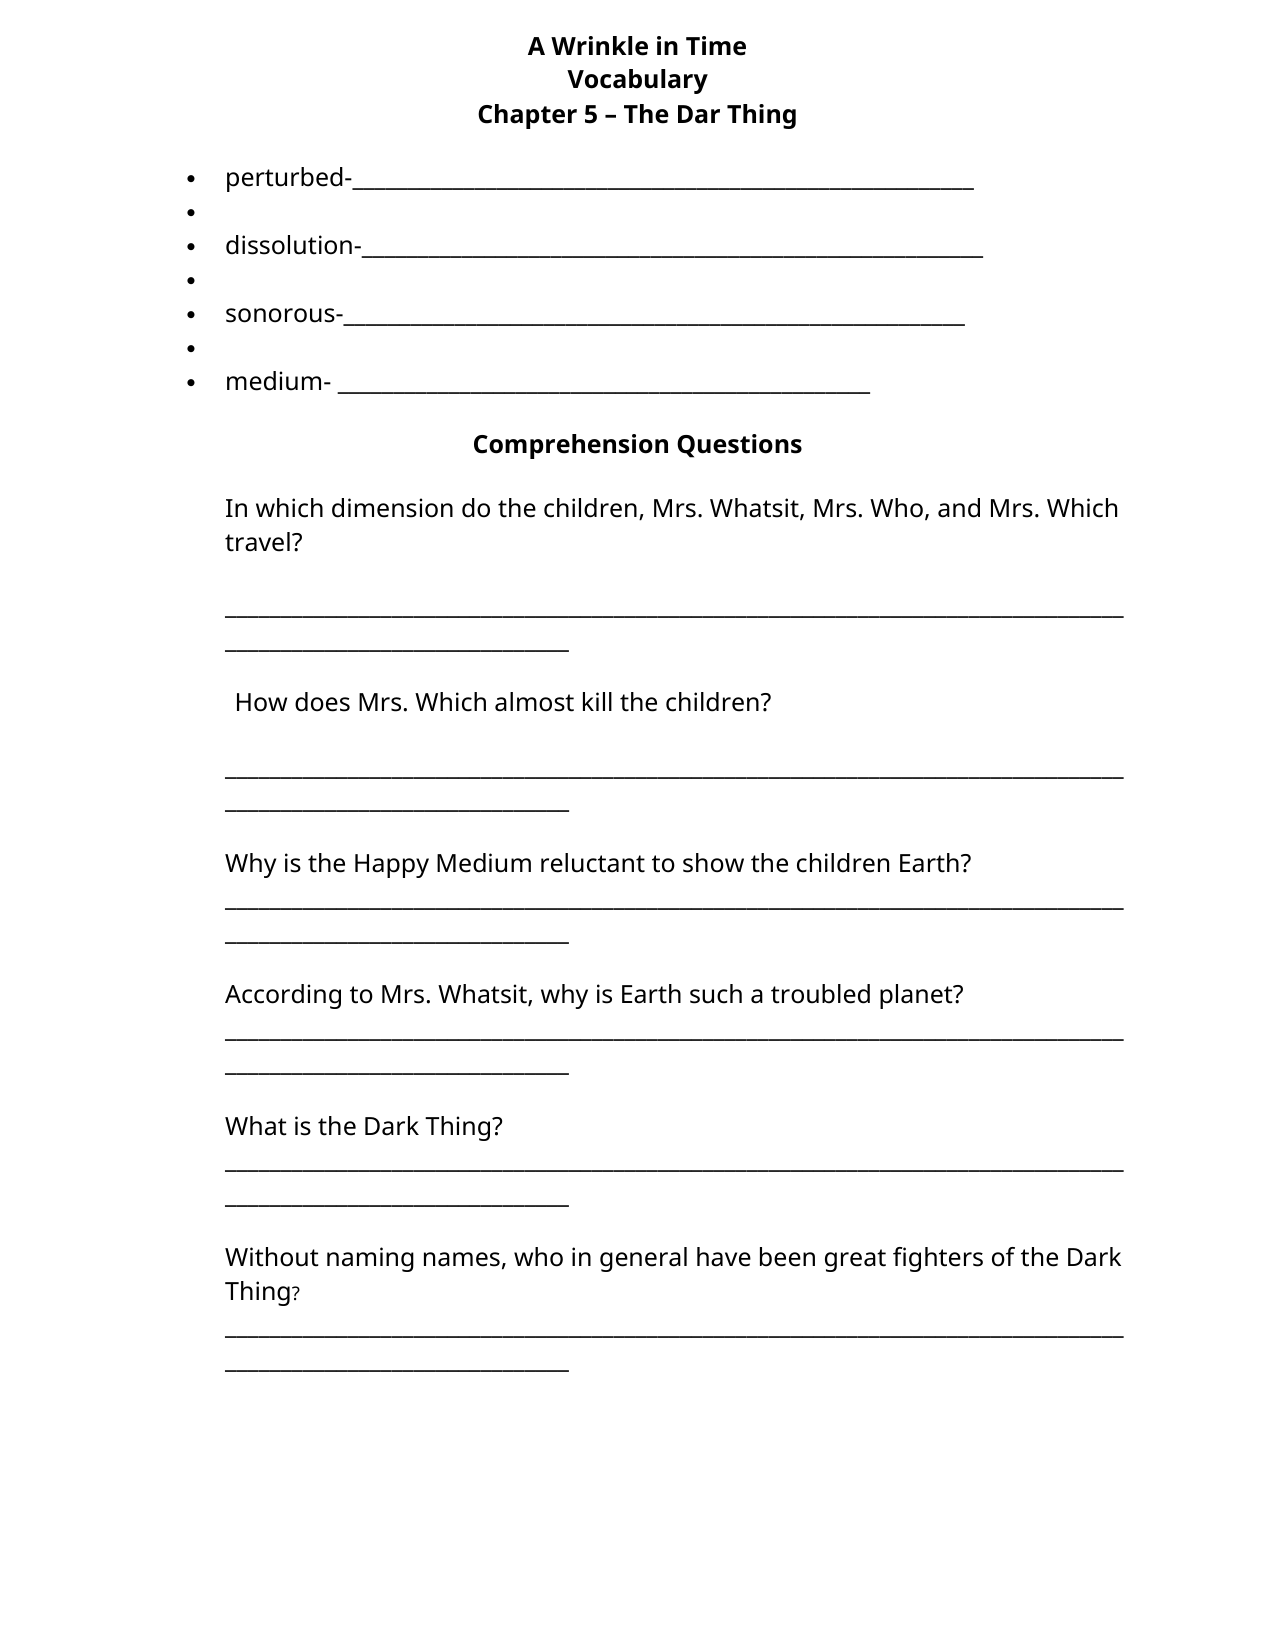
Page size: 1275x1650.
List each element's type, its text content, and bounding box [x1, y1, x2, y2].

text In which dimension do the children, Mrs. Whatsit, Mrs. Who, and Mrs. Which travel? [225, 490, 1125, 558]
text Comprehension Questions [150, 427, 1125, 461]
text Why is the Happy Medium reluctant to show the children Earth? ________________________________________________________________________________________________________________ [225, 845, 1125, 948]
list dissolution-________________________________________________________ [187, 228, 1125, 262]
text Chapter 5 – The Dar Thing [150, 96, 1125, 130]
text According to Mrs. Whatsit, why is Earth such a troubled planet? ________________________________________________________________________________________________________________ [225, 977, 1125, 1079]
text Vocabulary [150, 62, 1125, 96]
text What is the Dark Thing? ________________________________________________________________________________________________________________ [225, 1108, 1125, 1210]
text ________________________________________________________________________________________________________________ [225, 748, 1125, 816]
list medium- ________________________________________________ [187, 364, 1125, 398]
text ________________________________________________________________________________________________________________ [225, 588, 1125, 656]
list sonorous-________________________________________________________ [187, 296, 1125, 330]
text Without naming names, who in general have been great fighters of the Dark Thing? ________________________________________________________________________________________________________________ [225, 1239, 1125, 1376]
text A Wrinkle in Time [150, 28, 1125, 62]
text How does Mrs. Which almost kill the children? [234, 685, 1125, 719]
list perturbed-________________________________________________________ [187, 159, 1125, 193]
